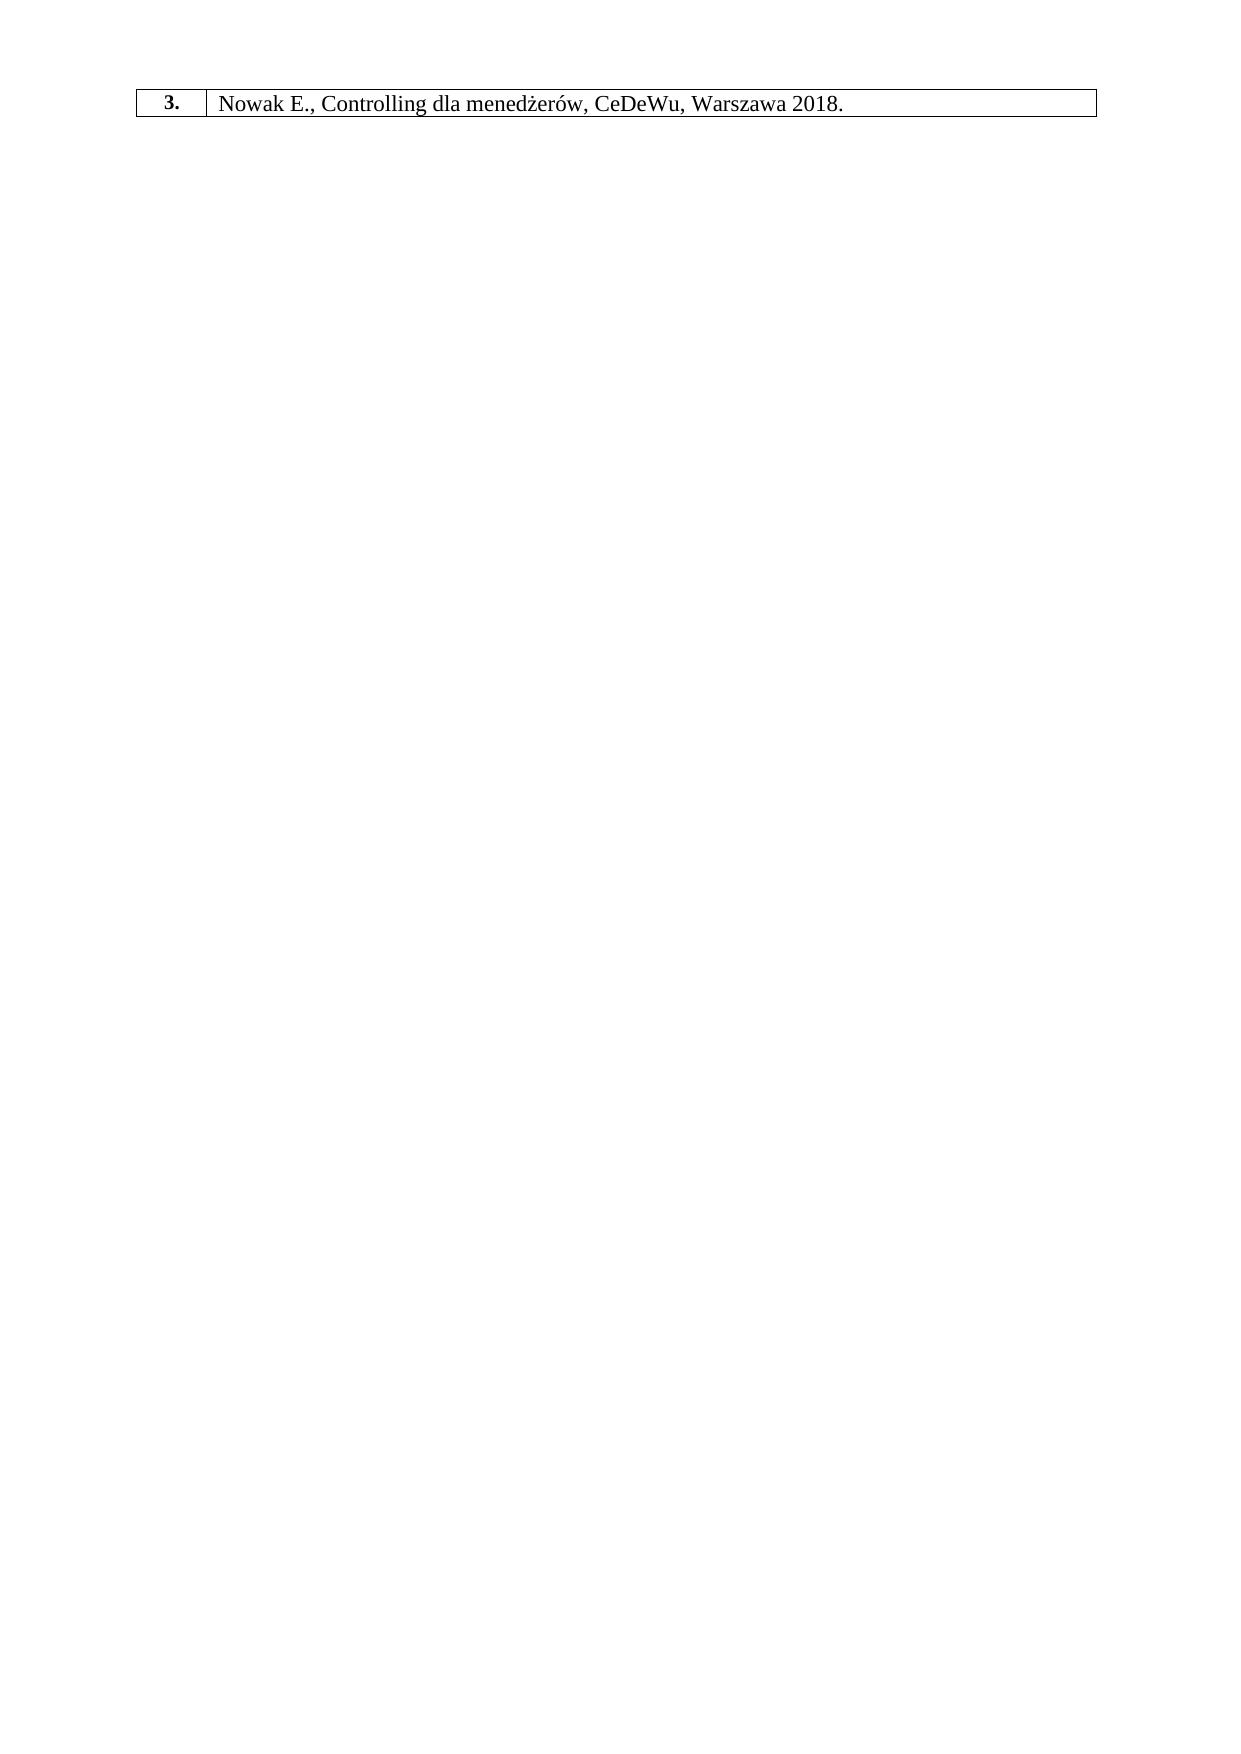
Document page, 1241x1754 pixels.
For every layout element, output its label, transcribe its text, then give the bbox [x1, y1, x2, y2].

table_cell Nowak E., Controlling dla menedżerów, CeDeWu, Warszawa 2018. [207, 90, 1096, 116]
table_cell 3. [137, 90, 206, 116]
